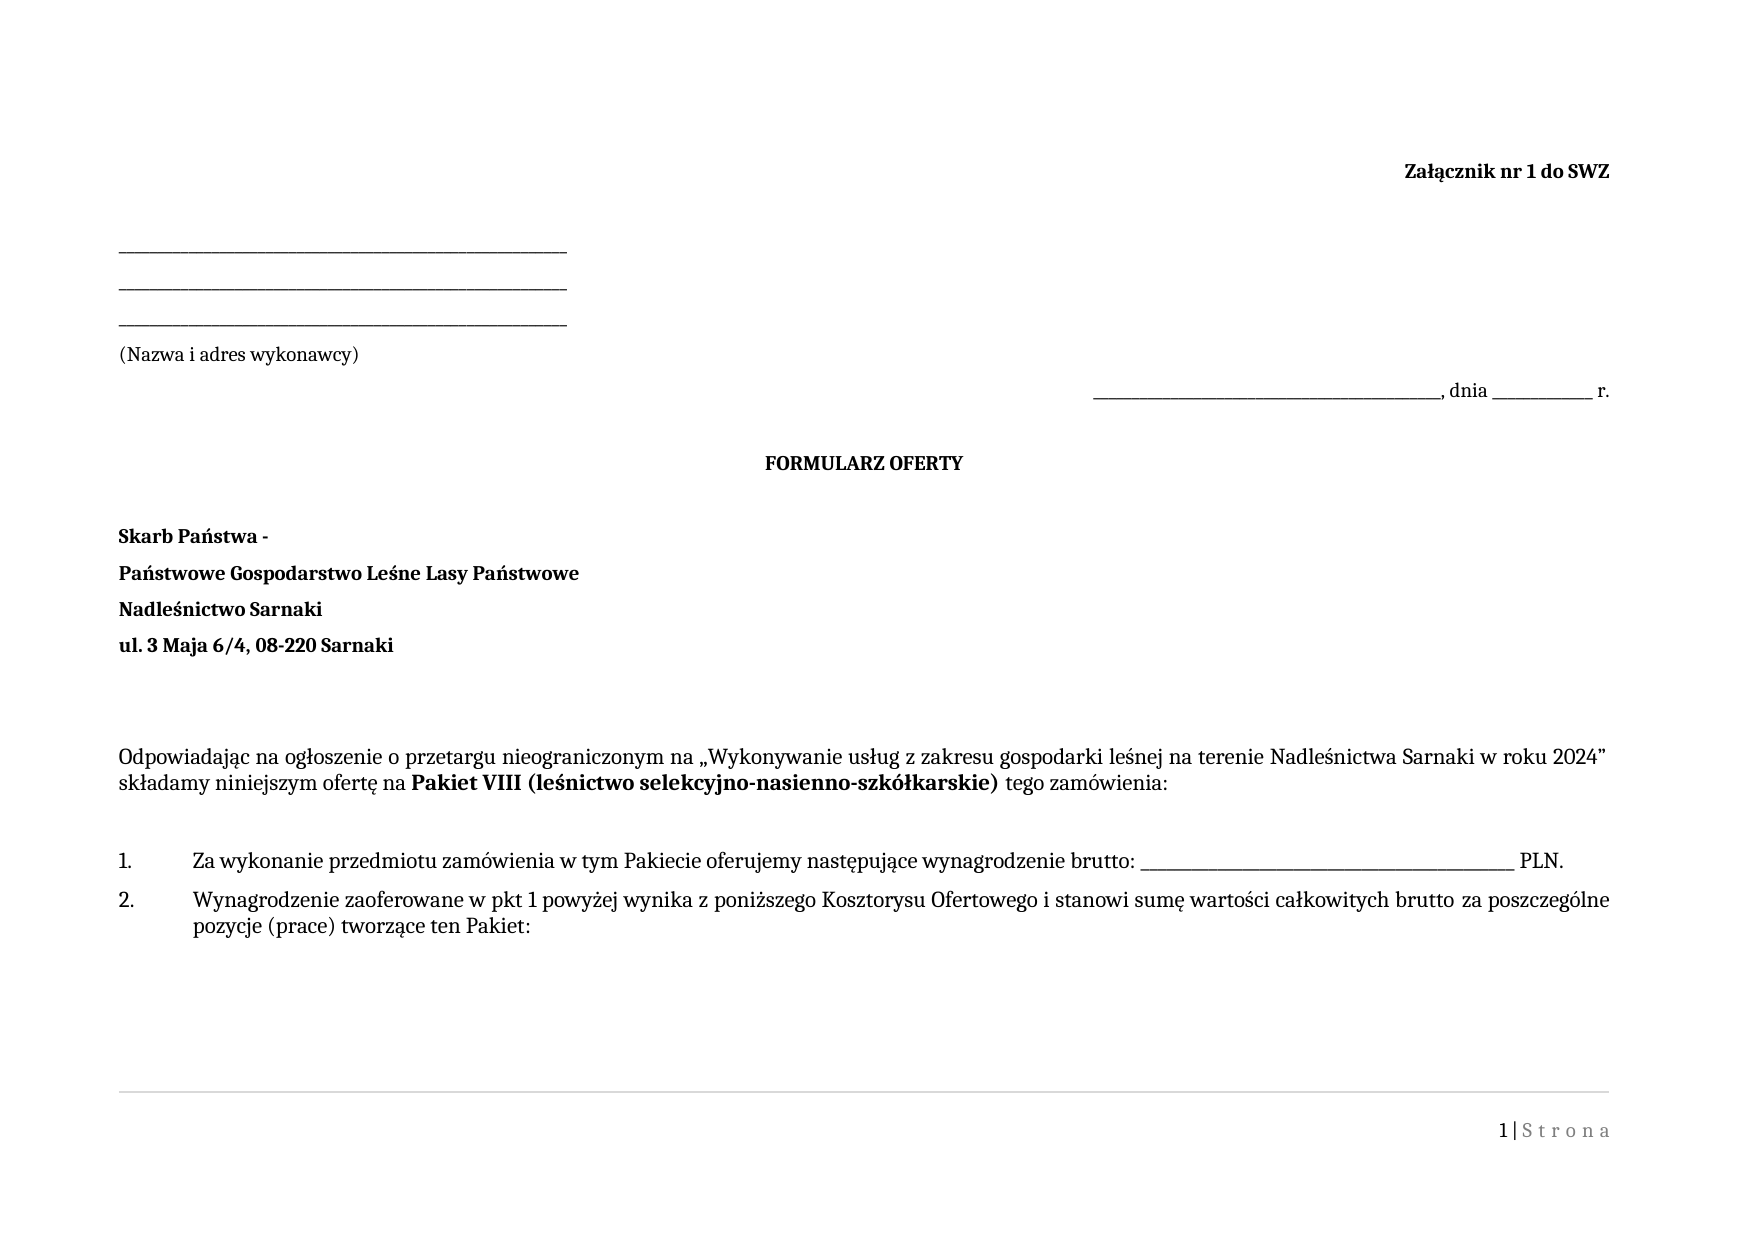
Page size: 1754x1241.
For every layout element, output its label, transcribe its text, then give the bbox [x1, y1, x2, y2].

text 2. Wynagrodzenie zaoferowane w pkt 1 powyżej wynika z poniższego Kosztorysu Ofertowego i stanowi sumę wartości całkowitych brutto za poszczególne pozycje (prace) tworzące ten Pakiet: [119, 886, 1609, 939]
text __________________________________________________________ [119, 233, 1609, 257]
text _____________________________________________, dnia _____________ r. [119, 379, 1609, 403]
text 1. Za wykonanie przedmiotu zamówienia w tym Pakiecie oferujemy następujące wynagrodzenie brutto: ____________________________________________ PLN. [119, 848, 1609, 874]
text (Nazwa i adres wykonawcy) [119, 342, 1609, 366]
text Odpowiadając na ogłoszenie o przetargu nieograniczonym na „Wykonywanie usług z zakresu gospodarki leśnej na terenie Nadleśnictwa Sarnaki w roku 2024” składamy niniejszym ofertę na Pakiet VIII (leśnictwo selekcyjno-nasienno-szkółkarskie) tego zamówienia: [119, 743, 1609, 796]
text Załącznik nr 1 do SWZ [119, 160, 1609, 184]
text Skarb Państwa - [119, 525, 1609, 549]
text FORMULARZ OFERTY [119, 452, 1609, 476]
text __________________________________________________________ [119, 306, 1609, 330]
text Państwowe Gospodarstwo Leśne Lasy Państwowe [119, 561, 1609, 585]
text __________________________________________________________ [119, 269, 1609, 293]
text Nadleśnictwo Sarnaki [119, 598, 1609, 622]
text ul. 3 Maja 6/4, 08-220 Sarnaki [119, 634, 1609, 658]
